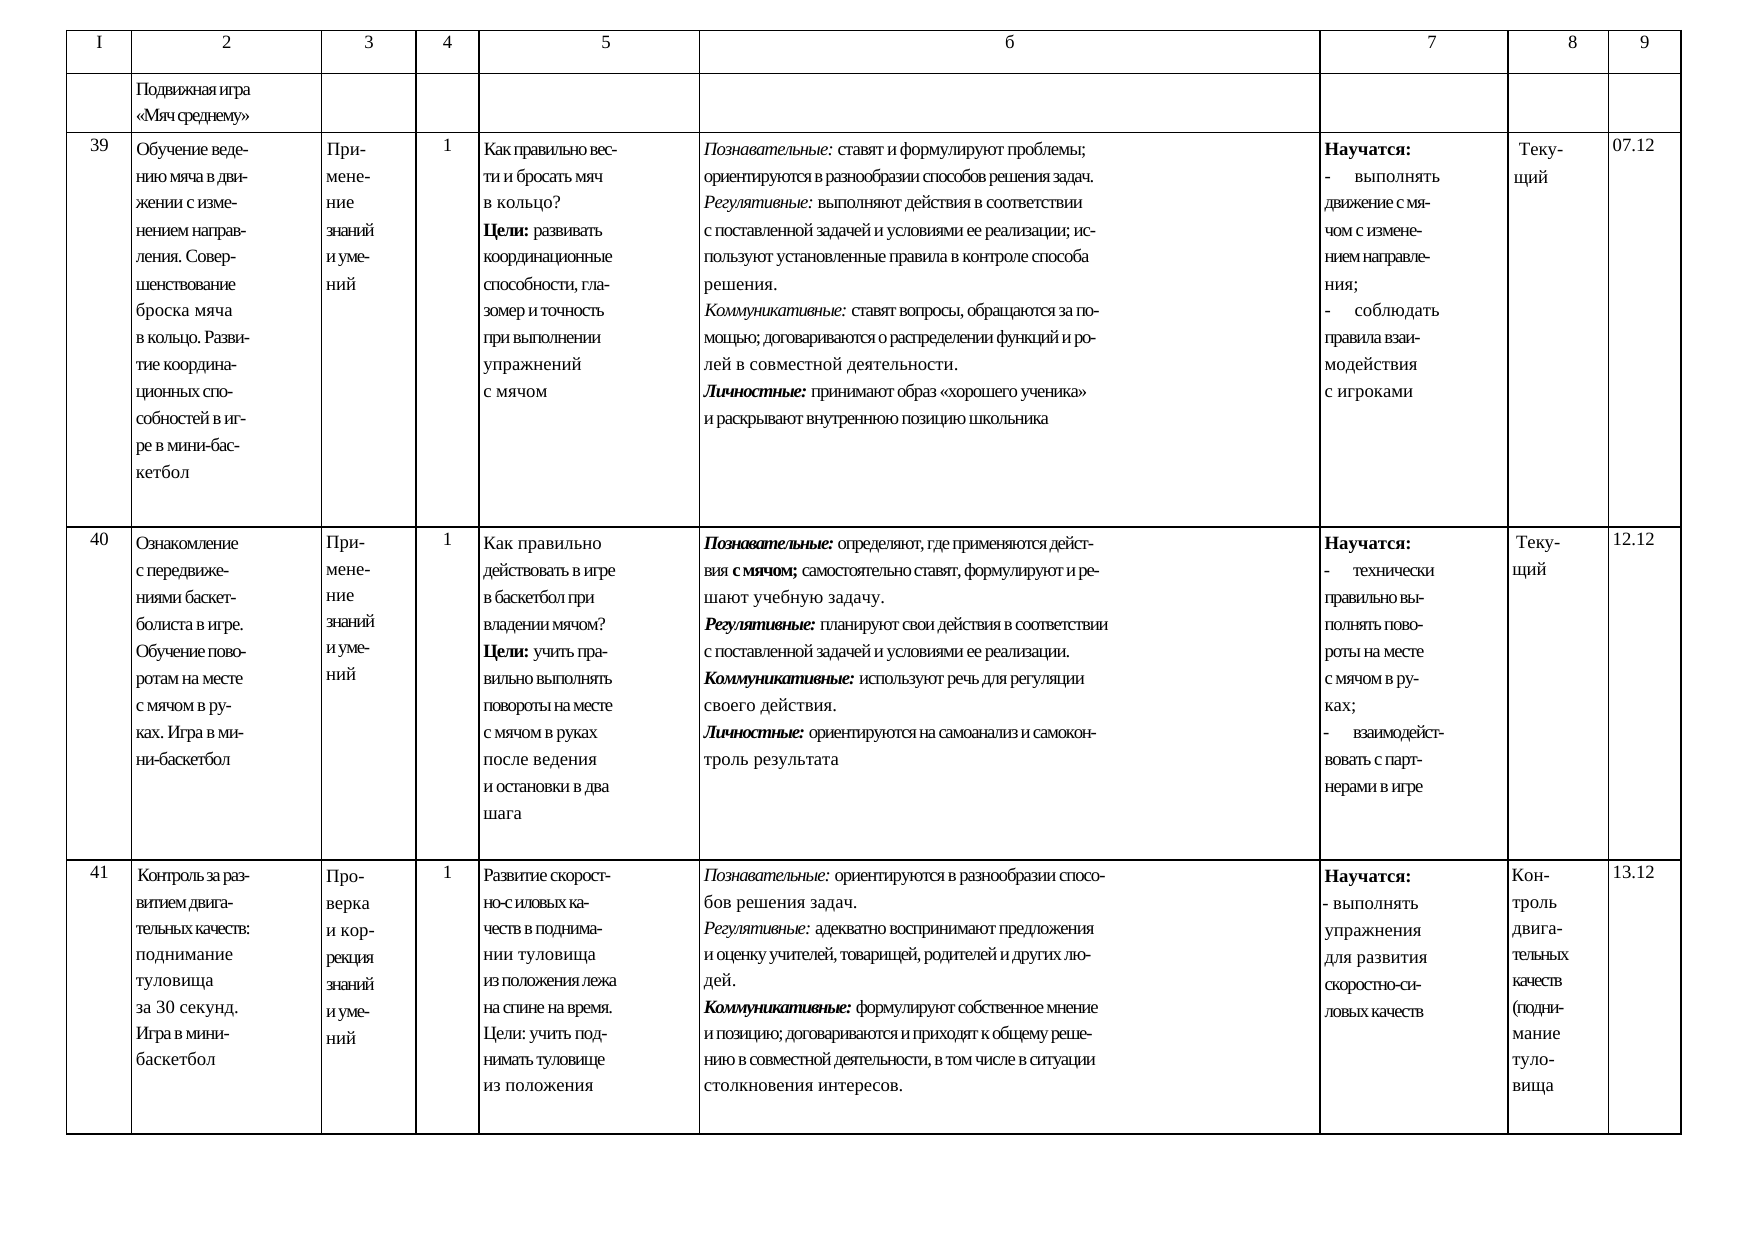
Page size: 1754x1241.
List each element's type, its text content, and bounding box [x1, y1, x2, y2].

table_cell 13.12 [1609, 861, 1680, 1133]
table_header 5 [480, 31, 699, 72]
table_cell Как правильно вес- ти и бросать мяч в кольцо? Цели: развивать координационные способности, гла- зомер и точность при выполнении упражнений с мячом [480, 133, 699, 526]
table_cell Познавательные: ориентируются в разнообразии спосо- бов решения задач. Регулятивные: адекватно воспринимают предложения и оценку учителей, товарищей, родителей и других лю- дей. Коммуникативные: формулируют собственное мнение и позицию; договариваются и приходят к общему реше- нию в совместной деятельности, в том числе в ситуации столкновения интересов. [700, 861, 1319, 1133]
table_cell [1321, 74, 1507, 132]
table_cell 1 [417, 133, 478, 526]
table_cell При- мене- ние знаний и уме- ний [322, 133, 415, 526]
table_cell Познавательные: ставят и формулируют проблемы; ориентируются в разнообразии способов решения задач. Регулятивные: выполняют действия в соответствии с поставленной задачей и условиями ее реализации; ис- пользуют установленные правила в контроле способа решения. Коммуникативные: ставят вопросы, обращаются за по- мощью; договариваются о распределении функций и ро- лей в совместной деятельности. Личностные: принимают образ «хорошего ученика» и раскрывают внутреннюю позицию школьника [700, 133, 1319, 526]
table_cell Кон- троль двига- тельных качеств (подни- мание туло- вища [1509, 861, 1608, 1133]
table_header 7 [1321, 31, 1507, 72]
table_cell Ознакомление с передвиже- ниями баскет- болиста в игре. Обучение пово- ротам на месте с мячом в ру- ках. Игра в ми- ни-баскетбол [132, 528, 321, 859]
table_cell 40 [67, 528, 131, 859]
table_header б [700, 31, 1319, 72]
table_cell 41 [67, 861, 131, 1133]
table_cell Теку- щий [1509, 133, 1608, 526]
table_cell [480, 74, 699, 132]
table_cell Подвижная игра «Мяч среднему» [132, 74, 321, 132]
table_cell [417, 74, 478, 132]
table_header 9 [1609, 31, 1680, 72]
table_cell Научатся: - выполнять движение с мя- чом с измене- нием направле- ния; - соблюдать правила взаи- модействия с игроками [1321, 133, 1507, 526]
table_cell [67, 74, 131, 132]
table_cell Развитие скорост- но-с иловых ка- честв в поднима- нии туловища из положения лежа на спине на время. Цели: учить под- нимать туловище из положения [480, 861, 699, 1133]
table_cell Про- верка и кор- рекция знаний и уме- ний [322, 861, 415, 1133]
table_cell [1509, 74, 1608, 132]
table_header I [67, 31, 131, 72]
table_header 4 [417, 31, 478, 72]
table_cell При- мене- ние знаний и уме- ний [322, 528, 415, 859]
table_cell 1 [417, 861, 478, 1133]
table_cell 07.12 [1609, 133, 1680, 526]
table_cell [700, 74, 1319, 132]
table_cell 12.12 [1609, 528, 1680, 859]
table_header 3 [322, 31, 415, 72]
table_cell Познавательные: определяют, где применяются дейст- вия с мячом; самостоятельно ставят, формулируют и ре- шают учебную задачу. Регулятивные: планируют свои действия в соответствии с поставленной задачей и условиями ее реализации. Коммуникативные: используют речь для регуляции своего действия. Личностные: ориентируются на самоанализ и самокон- троль результата [700, 528, 1319, 859]
table_cell Обучение веде- нию мяча в дви- жении с изме- нением направ- ления. Совер- шенствование броска мяча в кольцо. Разви- тие координа- ционных спо- собностей в иг- ре в мини-бас- кетбол [132, 133, 321, 526]
table_cell Научатся: - выполнять упражнения для развития скоростно-си- ловых качеств [1321, 861, 1507, 1133]
table_cell 1 [417, 528, 478, 859]
table_cell [322, 74, 415, 132]
table_cell Научатся: - технически правильно вы- полнять пово- роты на месте с мячом в ру- ках; - взаимодейст- вовать с парт- нерами в игре [1321, 528, 1507, 859]
table_header 8 [1509, 31, 1608, 72]
table_cell Контроль за раз- витием двига- тельных качеств: поднимание туловища за 30 секунд. Игра в мини- баскетбол [132, 861, 321, 1133]
table_cell Теку- щий [1509, 528, 1608, 859]
table_header 2 [132, 31, 321, 72]
table_cell [1609, 74, 1680, 132]
table_cell 39 [67, 133, 131, 526]
table_cell Как правильно действовать в игре в баскетбол при владении мячом? Цели: учить пра- вильно выполнять повороты на месте с мячом в руках после ведения и остановки в два шага [480, 528, 699, 859]
